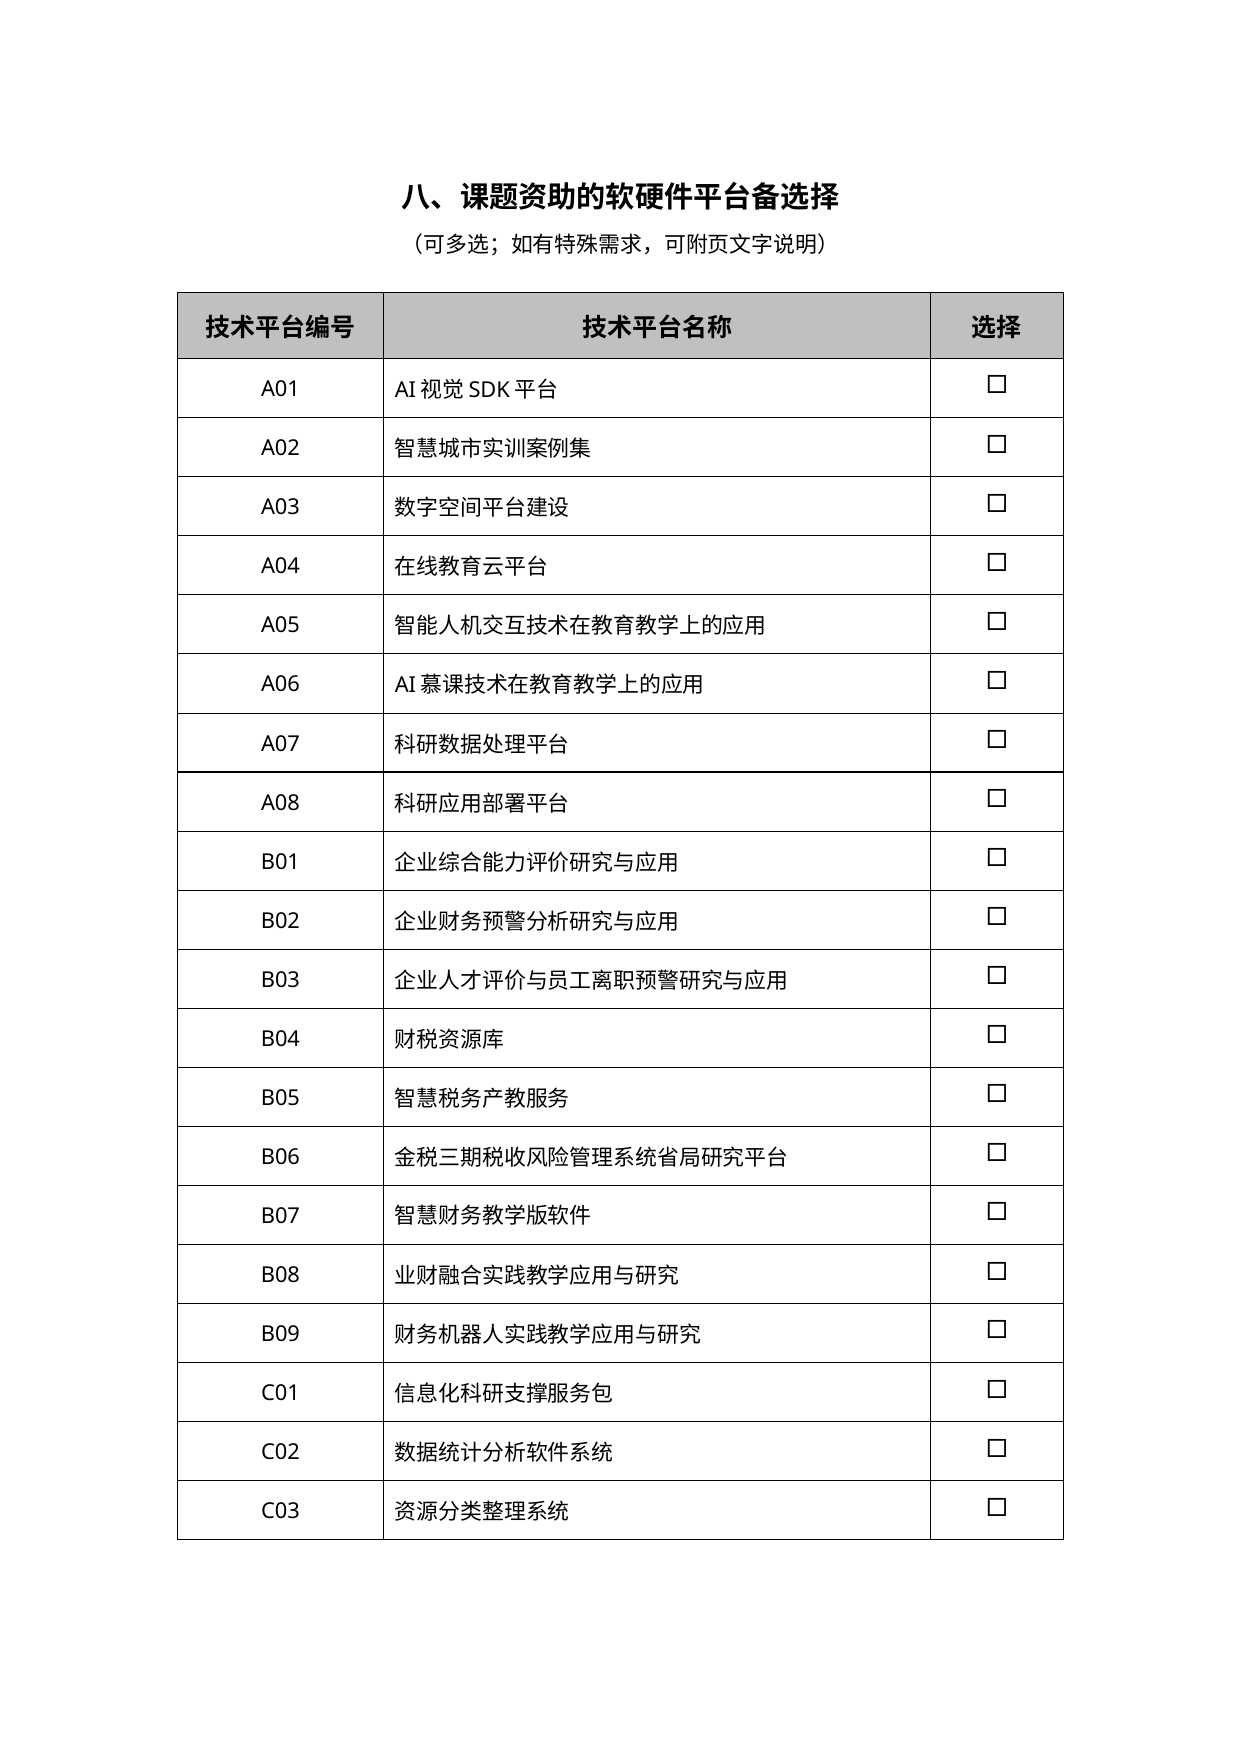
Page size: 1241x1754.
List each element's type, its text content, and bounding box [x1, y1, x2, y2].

table_cell [931, 773, 1063, 831]
table_cell [931, 536, 1063, 594]
table_cell 科研数据处理平台 [384, 714, 930, 771]
table_cell [931, 1245, 1063, 1303]
table_cell C03 [178, 1481, 383, 1539]
table_cell [931, 418, 1063, 476]
table_cell [931, 1481, 1063, 1539]
table_cell [931, 654, 1063, 712]
table_cell [931, 1068, 1063, 1126]
table_cell 智慧税务产教服务 [384, 1068, 930, 1126]
table_cell [931, 595, 1063, 653]
table_cell [931, 950, 1063, 1008]
table_cell 智能人机交互技术在教育教学上的应用 [384, 595, 930, 653]
table_cell [931, 1127, 1063, 1185]
table_cell 科研应用部署平台 [384, 773, 930, 831]
table_cell [931, 714, 1063, 771]
table_cell 数字空间平台建设 [384, 477, 930, 535]
table_header 选择 [931, 293, 1063, 358]
table_cell [931, 359, 1063, 417]
table_cell 企业财务预警分析研究与应用 [384, 891, 930, 949]
table_cell 智慧财务教学版软件 [384, 1186, 930, 1244]
table_cell [931, 1363, 1063, 1421]
table_cell [931, 1186, 1063, 1244]
table_cell 财税资源库 [384, 1009, 930, 1067]
table_cell 智慧城市实训案例集 [384, 418, 930, 476]
table_cell A04 [178, 536, 383, 594]
table_cell A08 [178, 773, 383, 831]
table_cell A07 [178, 714, 383, 771]
table_header 技术平台名称 [384, 293, 930, 358]
table_cell B02 [178, 891, 383, 949]
table_cell [931, 891, 1063, 949]
table_cell B03 [178, 950, 383, 1008]
table_cell 财务机器人实践教学应用与研究 [384, 1304, 930, 1362]
table_cell B05 [178, 1068, 383, 1126]
table_cell 数据统计分析软件系统 [384, 1422, 930, 1480]
table_cell 金税三期税收风险管理系统省局研究平台 [384, 1127, 930, 1185]
table_cell A03 [178, 477, 383, 535]
table_cell B06 [178, 1127, 383, 1185]
table_cell 企业综合能力评价研究与应用 [384, 832, 930, 889]
table_cell A06 [178, 654, 383, 712]
table_cell B04 [178, 1009, 383, 1067]
text 八、课题资助的软硬件平台备选择 [177, 162, 1063, 227]
table_cell AI慕课技术在教育教学上的应用 [384, 654, 930, 712]
table_cell C01 [178, 1363, 383, 1421]
table_cell A01 [178, 359, 383, 417]
text （可多选；如有特殊需求，可附页文字说明） [177, 227, 1063, 259]
table_cell A02 [178, 418, 383, 476]
table_cell 业财融合实践教学应用与研究 [384, 1245, 930, 1303]
table_cell 企业人才评价与员工离职预警研究与应用 [384, 950, 930, 1008]
table_cell B08 [178, 1245, 383, 1303]
table_cell B07 [178, 1186, 383, 1244]
table_cell [931, 1009, 1063, 1067]
table_cell 信息化科研支撑服务包 [384, 1363, 930, 1421]
table_cell AI视觉SDK平台 [384, 359, 930, 417]
table_header 技术平台编号 [178, 293, 383, 358]
table_cell [931, 1422, 1063, 1480]
table_cell 在线教育云平台 [384, 536, 930, 594]
table_cell C02 [178, 1422, 383, 1480]
table_cell [931, 1304, 1063, 1362]
table_cell [931, 477, 1063, 535]
table_cell B09 [178, 1304, 383, 1362]
table_cell A05 [178, 595, 383, 653]
table_cell 资源分类整理系统 [384, 1481, 930, 1539]
table_cell [931, 832, 1063, 889]
table_cell B01 [178, 832, 383, 889]
